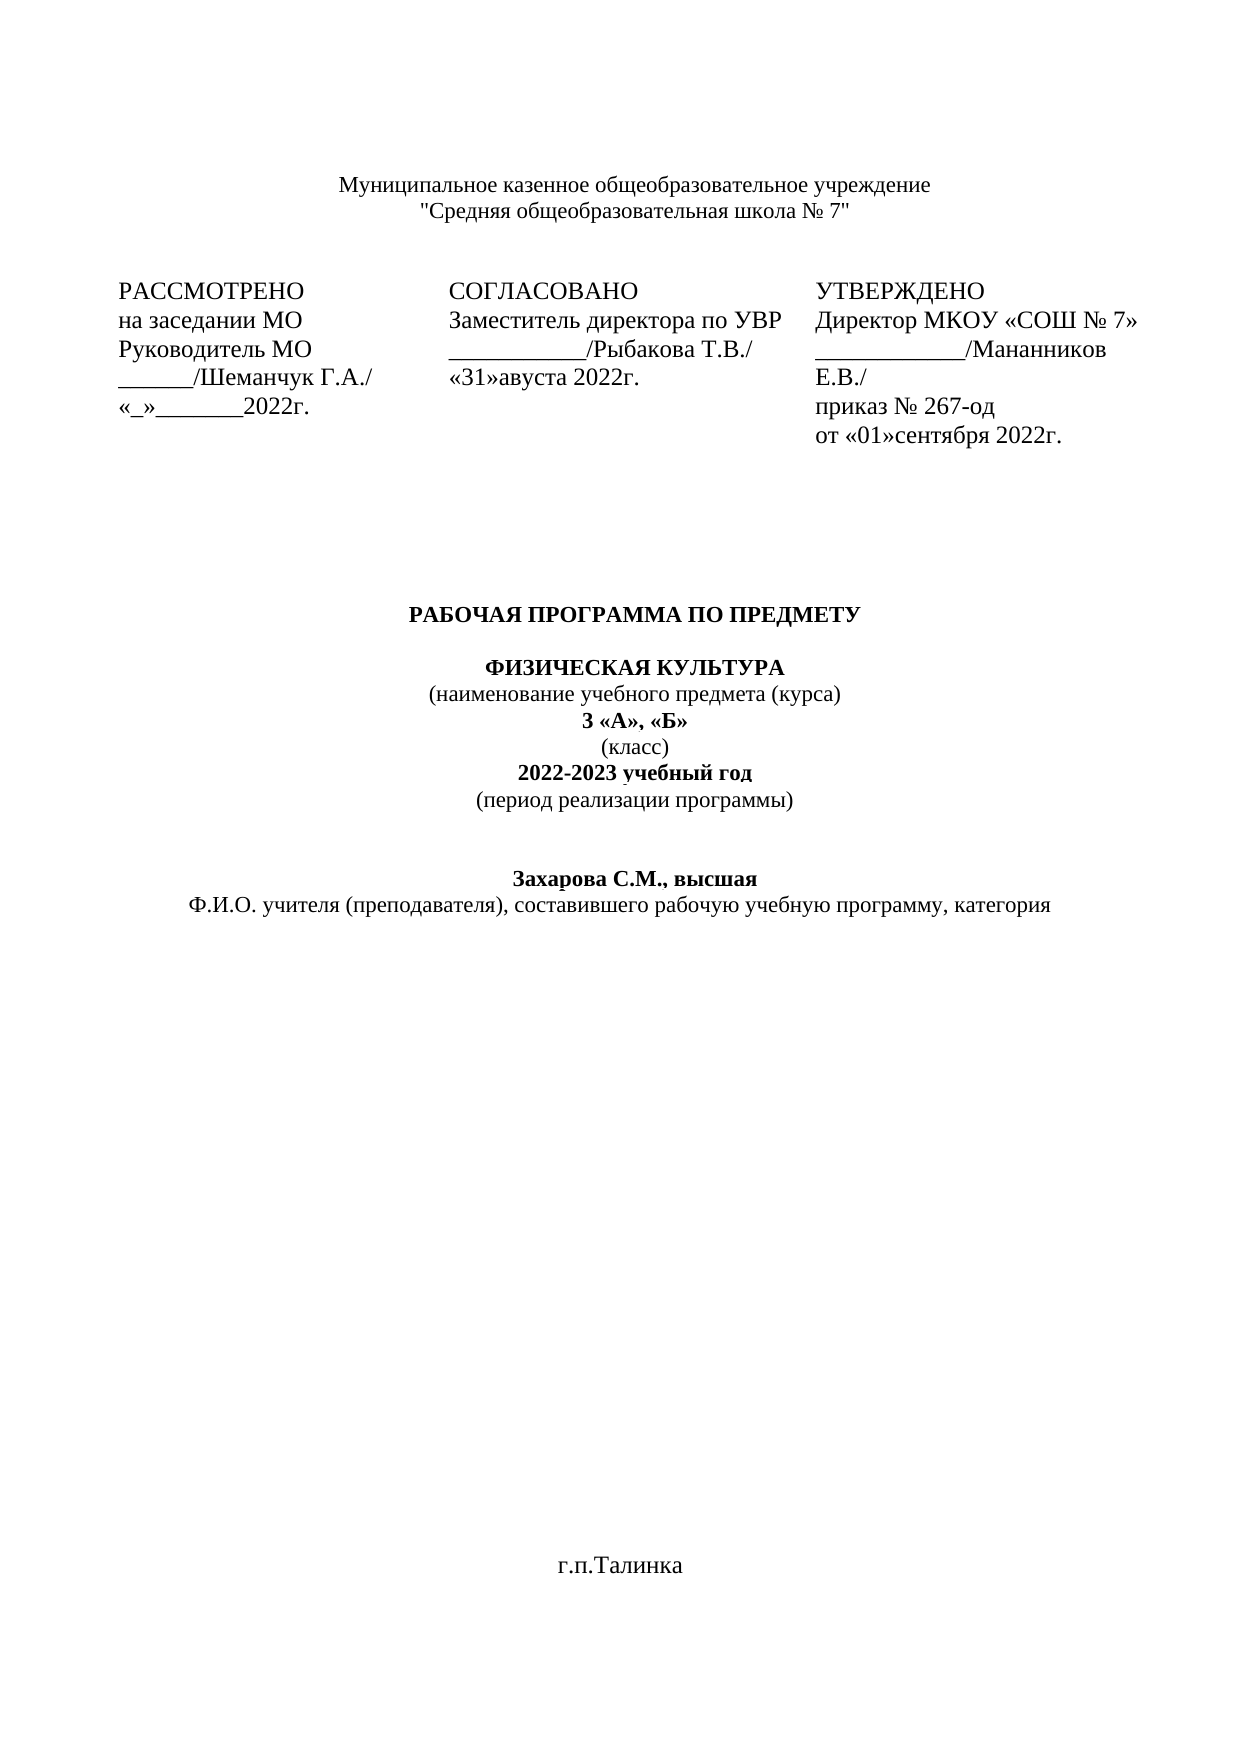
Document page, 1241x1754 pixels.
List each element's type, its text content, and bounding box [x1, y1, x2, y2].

text 3 «А», «Б» [148, 707, 1122, 733]
text РАБОЧАЯ ПРОГРАММА ПО ПРЕДМЕТУ [148, 601, 1122, 628]
text ФИЗИЧЕСКАЯ КУЛЬТУРА [148, 654, 1122, 680]
text (наименование учебного предмета (курса) [148, 680, 1122, 707]
table_header СОГЛАСОВАНО Заместитель директора по УВР ___________/Рыбакова Т.В./ «31»авуста 2022г. [437, 276, 804, 469]
text г.п.Талинка [118, 1550, 1122, 1579]
text Захарова С.М., высшая [148, 865, 1122, 891]
table_header УТВЕРЖДЕНО Директор МКОУ «СОШ № 7» ____________/Мананников Е.В./ приказ № 267-од от «01»сентября 2022г. [804, 276, 1167, 469]
text Ф.И.О. учителя (преподавателя), составившего рабочую учебную программу, категория [118, 891, 1122, 918]
text 2022-2023 учебный год [148, 759, 1122, 786]
text Муниципальное казенное общеобразовательное учреждение [148, 171, 1122, 197]
table_header РАССМОТРЕНО на заседании МО Руководитель МО ______/Шеманчук Г.А./ «_»_______2022г. [107, 276, 437, 469]
text (класс) [148, 733, 1122, 759]
text (период реализации программы) [148, 786, 1122, 812]
text "Средняя общеобразовательная школа № 7" [148, 197, 1122, 223]
